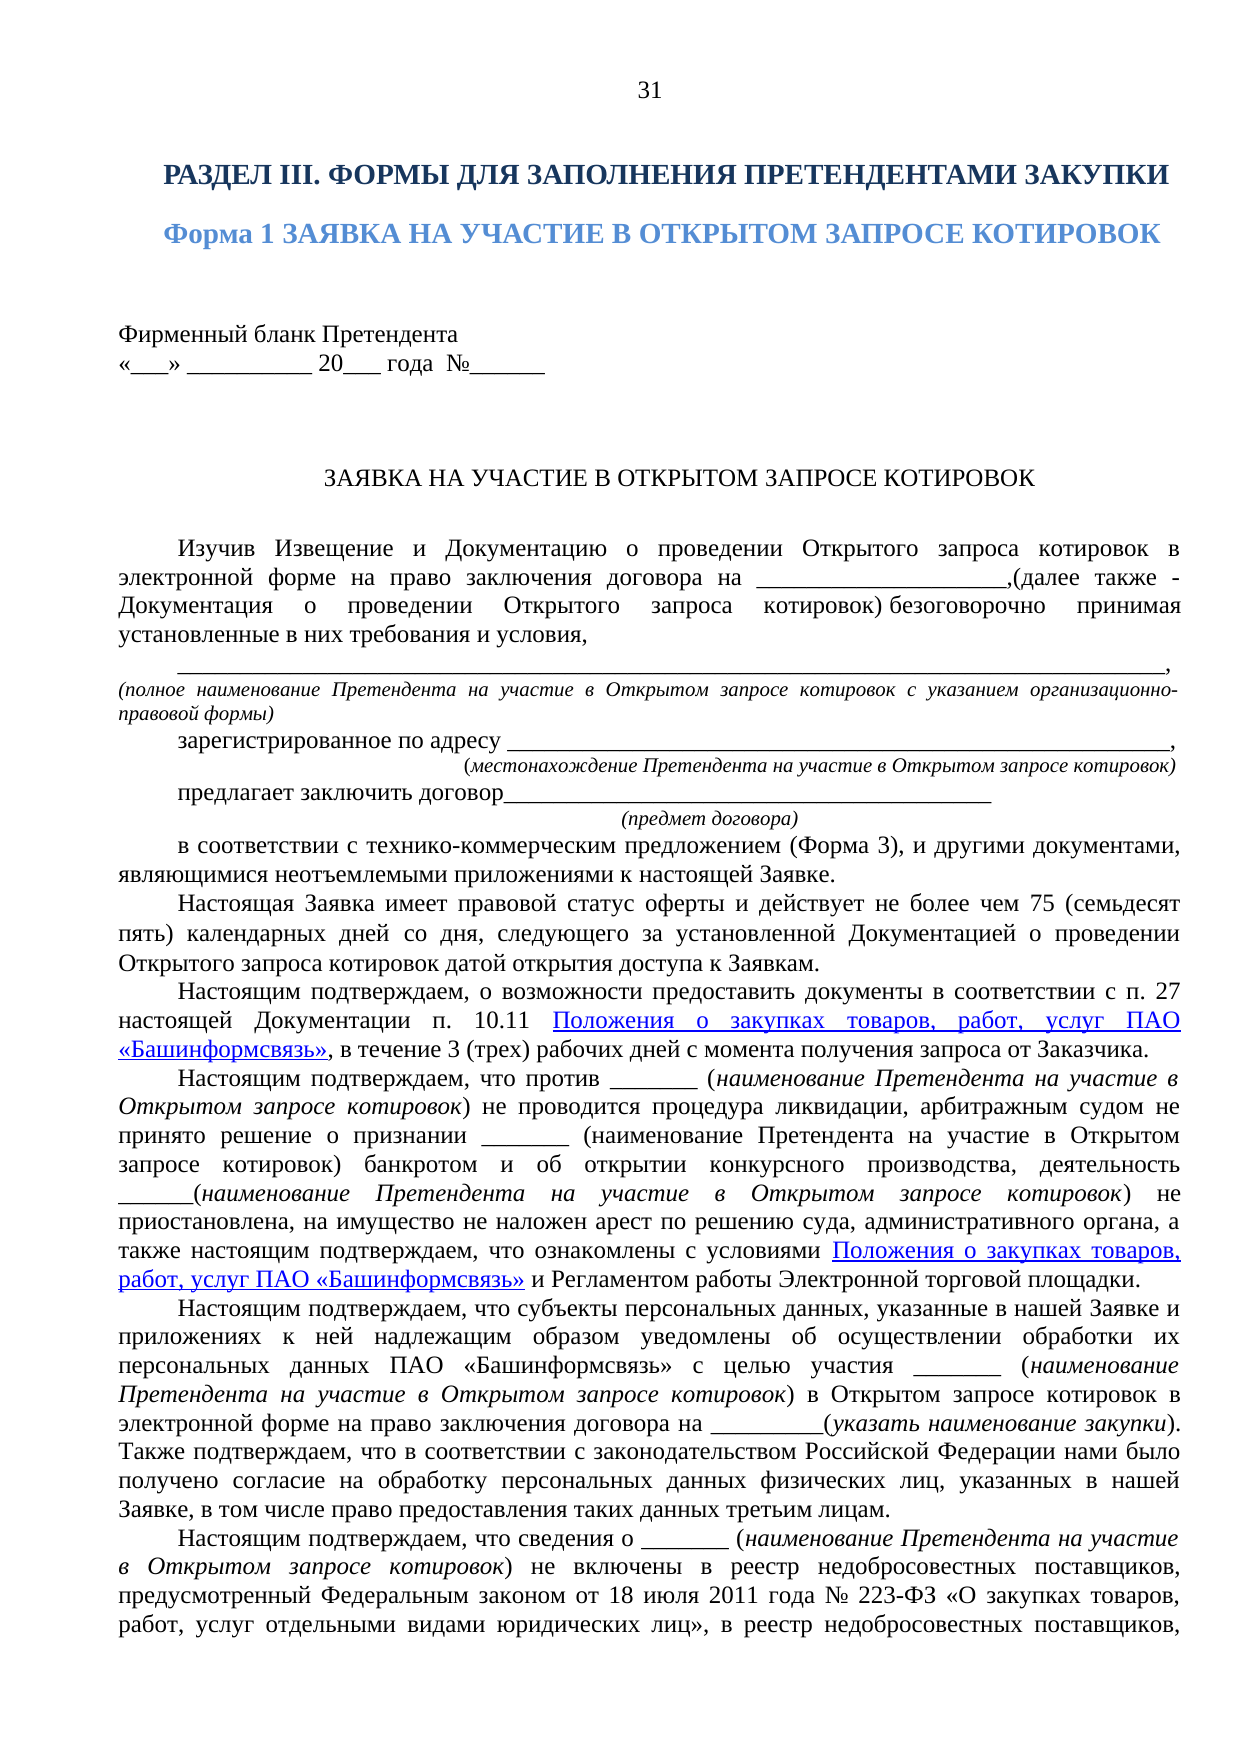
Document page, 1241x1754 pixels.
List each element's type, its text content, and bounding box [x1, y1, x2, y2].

text Настоящим подтверждаем, что против _______ (наименование Претендента на участие в Открытом запросе котировок) не проводится процедура ликвидации, арбитражным судом не принято решение о признании _______ (наименование Претендента на участие в Открытом запросе котировок) банкротом и об открытии конкурсного производства, деятельность ______(наименование Претендента на участие в Открытом запросе котировок) не приостановлена, на имущество не наложен арест по решению суда, административного органа, а также настоящим подтверждаем, что ознакомлены с условиями Положения о закупках товаров, работ, услуг ПАО «Башинформсвязь» и Регламентом работы Электронной торговой площадки. [118, 1063, 1181, 1293]
text (местонахождение Претендента на участие в Открытом запросе котировок) [118, 753, 1181, 777]
subtitle РАЗДЕЛ III. ФОРМЫ ДЛЯ ЗАПОЛНЕНИЯ ПРЕТЕНДЕНТАМИ ЗАКУПКИ [163, 157, 1181, 191]
text Фирменный бланк Претендента [118, 319, 1181, 348]
text (предмет договора) [118, 806, 1181, 830]
text «___» __________ 20___ года №______ [118, 348, 1181, 377]
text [118, 1523, 1181, 1638]
text в соответствии с технико-коммерческим предложением (Форма 3), и другими документами, являющимися неотъемлемыми приложениями к настоящей Заявке. [118, 830, 1181, 888]
text зарегистрированное по адресу _____________________________________________________, [118, 725, 1181, 753]
text Изучив Извещение и Документацию о проведении Открытого запроса котировок в электронной форме на право заключения договора на ____________________,(далее также - Документация о проведении Открытого запроса котировок) безоговорочно принимая установленные в них требования и условия, [118, 533, 1181, 648]
text Настоящая Заявка имеет правовой статус оферты и действует не более чем 75 (семьдесят пять) календарных дней со дня, следующего за установленной Документацией о проведении Открытого запроса котировок датой открытия доступа к Заявкам. [118, 888, 1181, 976]
subtitle Форма 1 ЗАЯВКА НА УЧАСТИЕ В ОТКРЫТОМ ЗАПРОСЕ КОТИРОВОК [163, 216, 1181, 249]
text предлагает заключить договор_______________________________________ [118, 777, 1181, 806]
text Настоящим подтверждаем, что субъекты персональных данных, указанные в нашей Заявке и приложениях к ней надлежащим образом уведомлены об осуществлении обработки их персональных данных ПАО «Башинформсвязь» с целью участия _______ (наименование Претендента на участие в Открытом запросе котировок) в Открытом запросе котировок в электронной форме на право заключения договора на _________(указать наименование закупки). Также подтверждаем, что в соответствии с законодательством Российской Федерации нами было получено согласие на обработку персональных данных физических лиц, указанных в нашей Заявке, в том числе право предоставления таких данных третьим лицам. [118, 1293, 1181, 1523]
text _______________________________________________________________________________, (полное наименование Претендента на участие в Открытом запросе котировок с указанием организационно-правовой формы) [118, 648, 1181, 725]
text ЗАЯВКА НА УЧАСТИЕ В ОТКРЫТОМ ЗАПРОСЕ КОТИРОВОК [118, 463, 1181, 492]
text Настоящим подтверждаем, о возможности предоставить документы в соответствии с п. 27 настоящей Документации п. 10.11 Положения о закупках товаров, работ, услуг ПАО «Башинформсвязь», в течение 3 (трех) рабочих дней с момента получения запроса от Заказчика. [118, 976, 1181, 1063]
